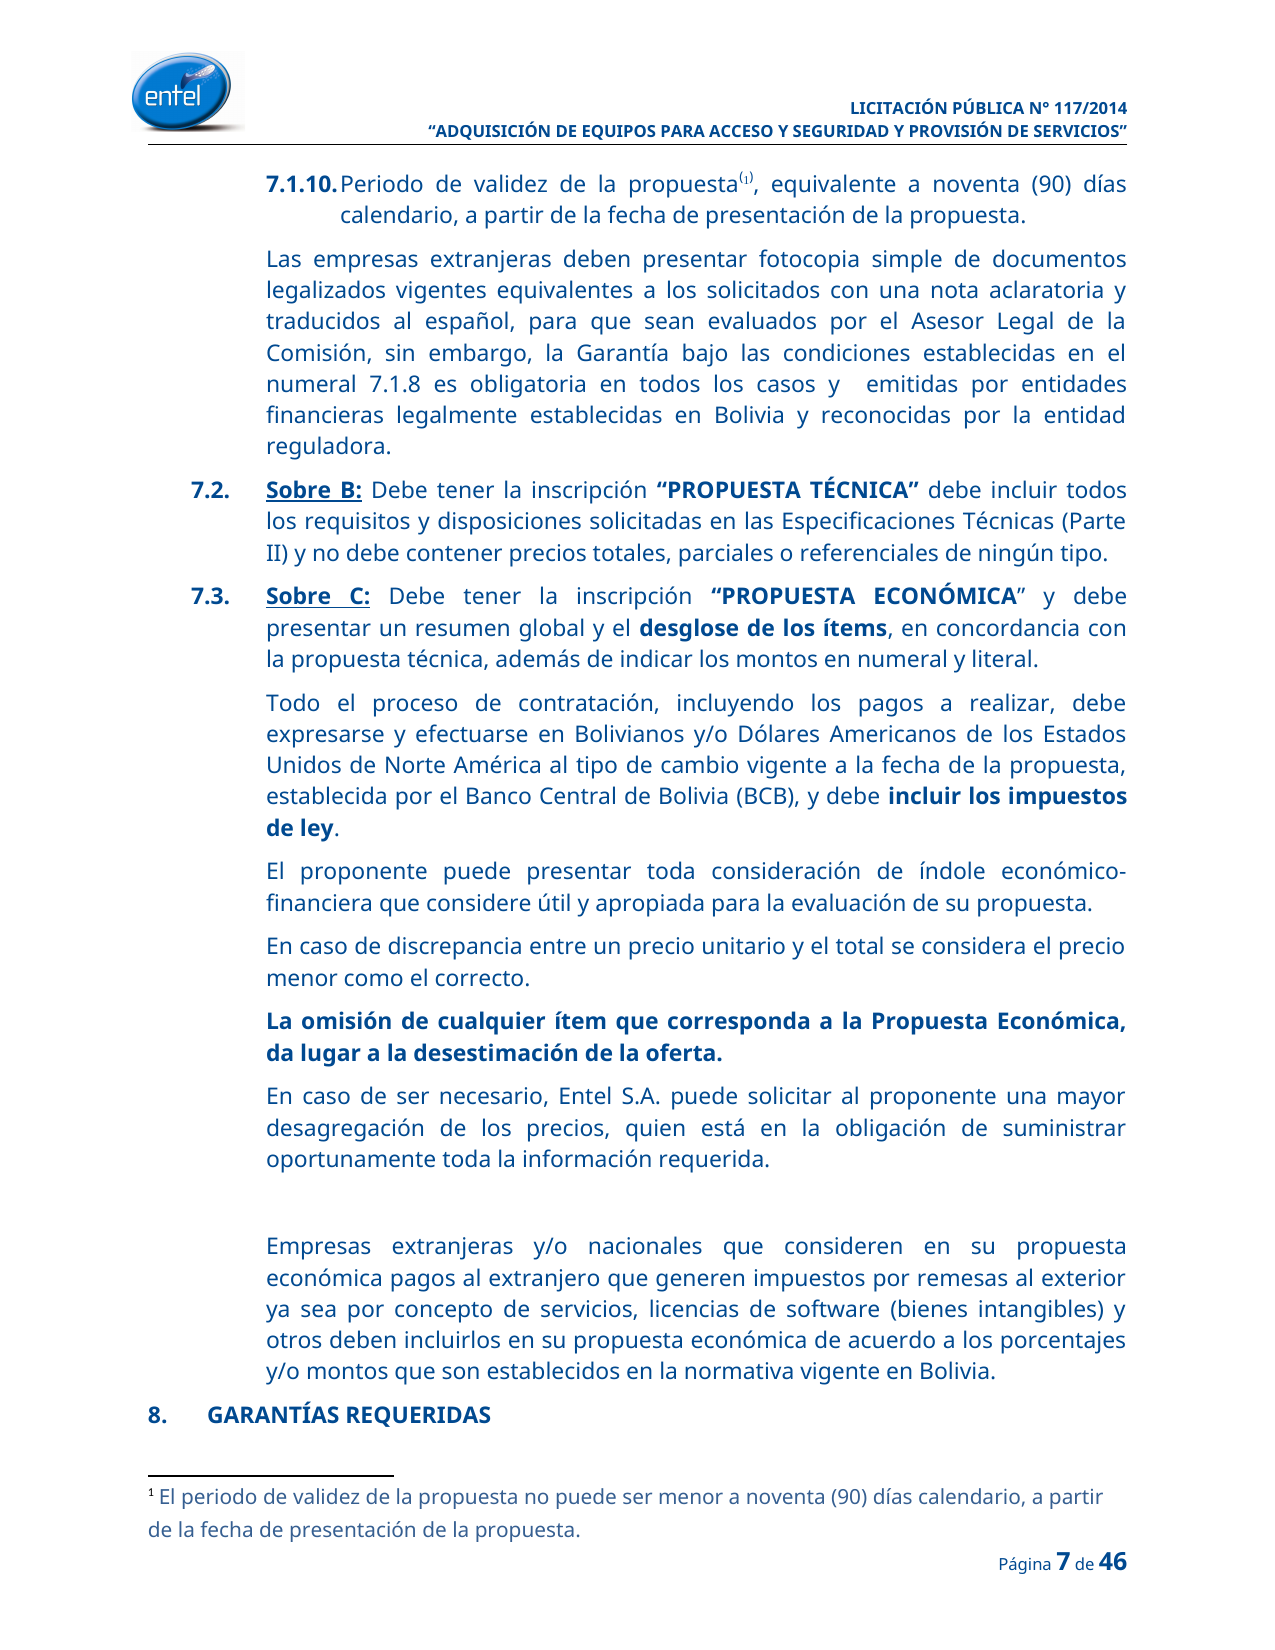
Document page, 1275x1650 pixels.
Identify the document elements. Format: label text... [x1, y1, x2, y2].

list Sobre C: Debe tener la inscripción “PROPUESTA ECONÓMICA” y debe presentar un resumen global y el desglose de los ítems, en concordancia con la propuesta técnica, además de indicar los montos en numeral y literal. [191, 580, 1127, 674]
text Todo el proceso de contratación, incluyendo los pagos a realizar, debe expresarse y efectuarse en Bolivianos y/o Dólares Americanos de los Estados Unidos de Norte América al tipo de cambio vigente a la fecha de la propuesta, establecida por el Banco Central de Bolivia (BCB), y debe incluir los impuestos de ley. [266, 687, 1127, 843]
text En caso de discrepancia entre un precio unitario y el total se considera el precio menor como el correcto. [266, 930, 1127, 993]
text En caso de ser necesario, Entel S.A. puede solicitar al proponente una mayor desagregación de los precios, quien está en la obligación de suministrar oportunamente toda la información requerida. [266, 1080, 1127, 1174]
list GARANTÍAS REQUERIDAS [148, 1399, 1127, 1430]
text La omisión de cualquier ítem que corresponda a la Propuesta Económica, da lugar a la desestimación de la oferta. [266, 1005, 1127, 1068]
text Empresas extranjeras y/o nacionales que consideren en su propuesta económica pagos al extranjero que generen impuestos por remesas al exterior ya sea por concepto de servicios, licencias de software (bienes intangibles) y otros deben incluirlos en su propuesta económica de acuerdo a los porcentajes y/o montos que son establecidos en la normativa vigente en Bolivia. [266, 1230, 1127, 1387]
picture [131, 51, 246, 132]
text Las empresas extranjeras deben presentar fotocopia simple de documentos legalizados vigentes equivalentes a los solicitados con una nota aclaratoria y traducidos al español, para que sean evaluados por el Asesor Legal de la Comisión, sin embargo, la Garantía bajo las condiciones establecidas en el numeral 7.1.8 es obligatoria en todos los casos y emitidas por entidades financieras legalmente establecidas en Bolivia y reconocidas por la entidad reguladora. [266, 243, 1127, 462]
text El proponente puede presentar toda consideración de índole económico-financiera que considere útil y apropiada para la evaluación de su propuesta. [266, 855, 1127, 918]
list Periodo de validez de la propuesta(), equivalente a noventa (90) días calendario, a partir de la fecha de presentación de la propuesta. [266, 168, 1127, 230]
list Sobre B: Debe tener la inscripción “PROPUESTA TÉCNICA” debe incluir todos los requisitos y disposiciones solicitadas en las Especificaciones Técnicas (Parte II) y no debe contener precios totales, parciales o referenciales de ningún tipo. [191, 474, 1127, 568]
